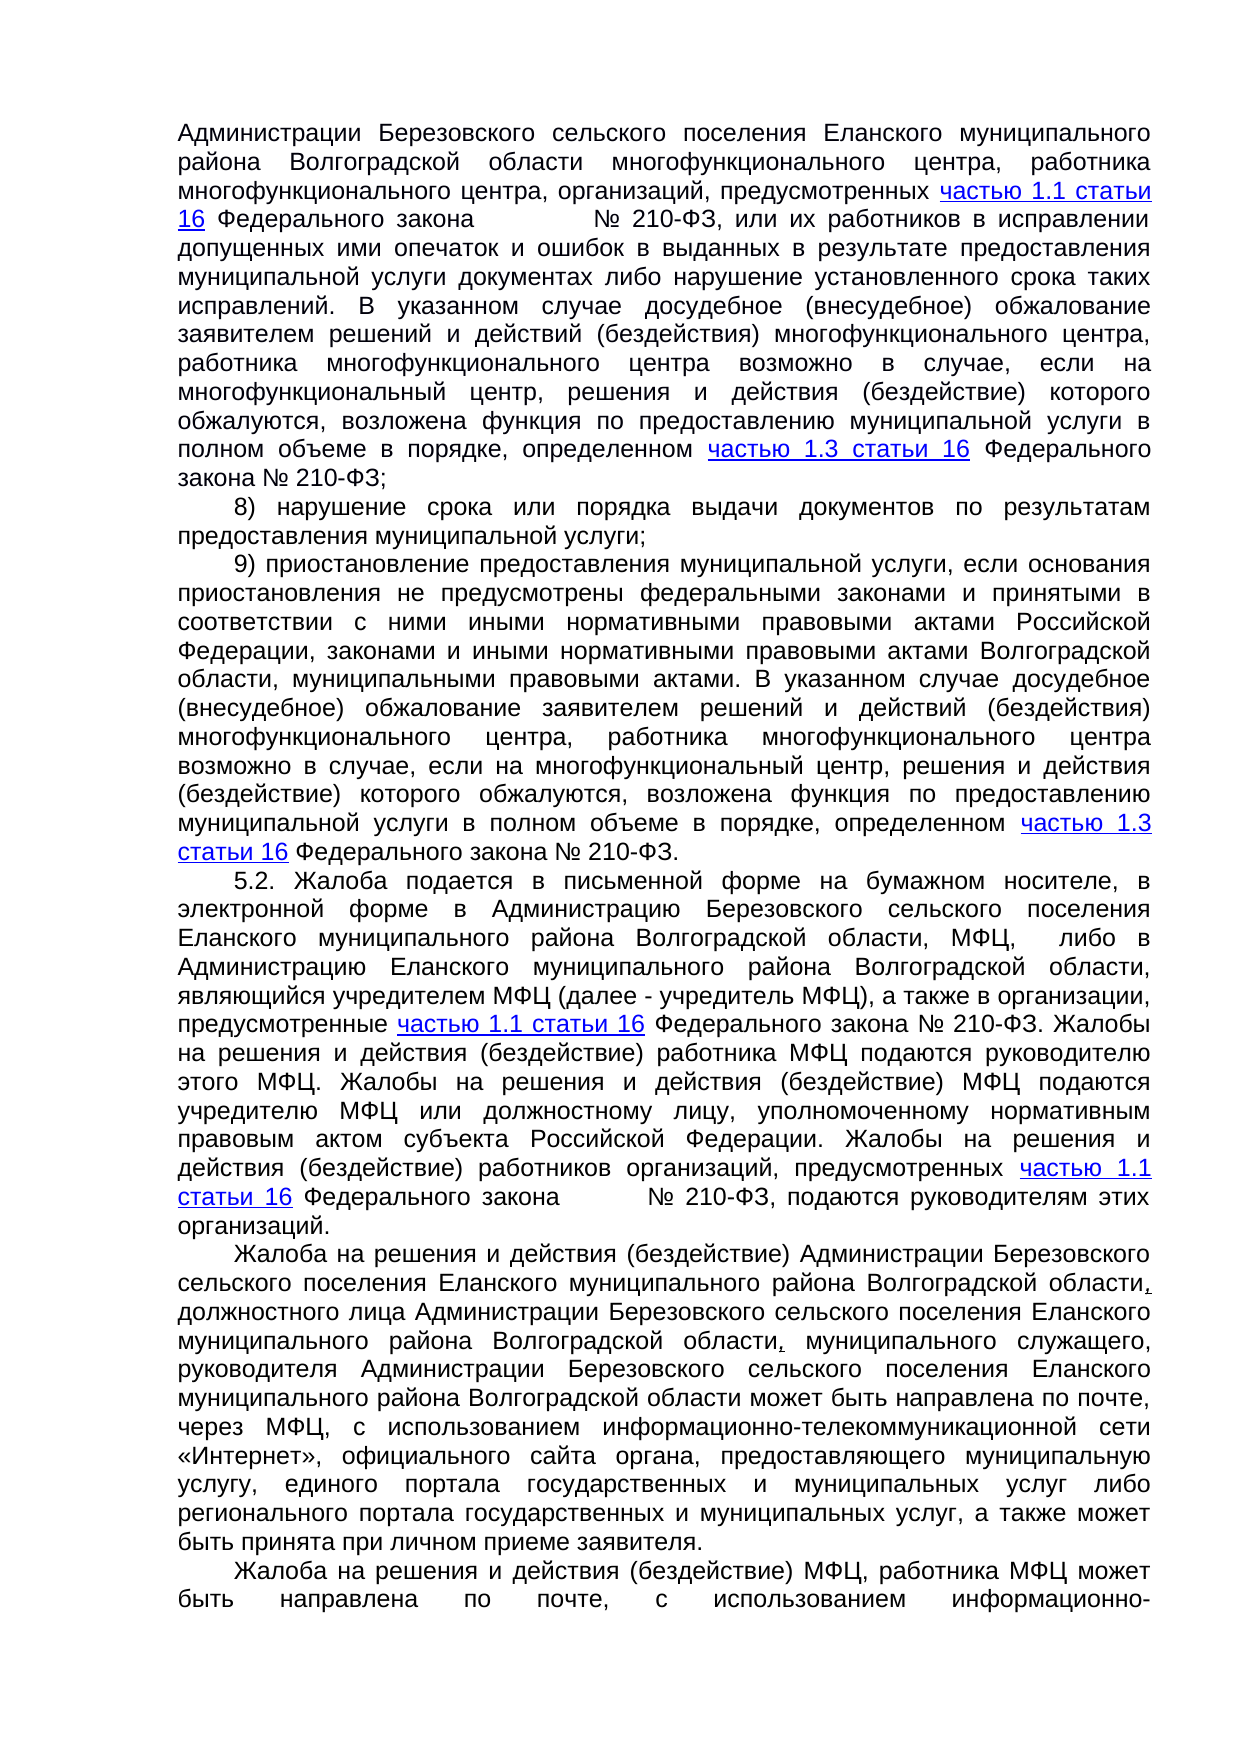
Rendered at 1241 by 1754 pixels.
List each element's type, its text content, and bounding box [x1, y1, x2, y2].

text 9) приостановление предоставления муниципальной услуги, если основания приостановления не предусмотрены федеральными законами и принятыми в соответствии с ними иными нормативными правовыми актами Российской Федерации, законами и иными нормативными правовыми актами Волгоградской области, муниципальными правовыми актами. В указанном случае досудебное (внесудебное) обжалование заявителем решений и действий (бездействия) многофункционального центра, работника многофункционального центра возможно в случае, если на многофункциональный центр, решения и действия (бездействие) которого обжалуются, возложена функция по предоставлению муниципальной услуги в полном объеме в порядке, определенном частью 1.3 статьи 16 Федерального закона № 210-ФЗ. [177, 549, 1152, 866]
text 5.2. Жалоба подается в письменной форме на бумажном носителе, в электронной форме в Администрацию Березовского сельского поселения Еланского муниципального района Волгоградской области, МФЦ, либо в Администрацию Еланского муниципального района Волгоградской области, являющийся учредителем МФЦ (далее - учредитель МФЦ), а также в организации, предусмотренные частью 1.1 статьи 16 Федерального закона № 210-ФЗ. Жалобы на решения и действия (бездействие) работника МФЦ подаются руководителю этого МФЦ. Жалобы на решения и действия (бездействие) МФЦ подаются учредителю МФЦ или должностному лицу, уполномоченному нормативным правовым актом субъекта Российской Федерации. Жалобы на решения и действия (бездействие) работников организаций, предусмотренных частью 1.1 статьи 16 Федерального закона № 210-ФЗ, подаются руководителям этих организаций. [177, 866, 1152, 1239]
text Жалоба на решения и действия (бездействие) Администрации Березовского сельского поселения Еланского муниципального района Волгоградской области, должностного лица Администрации Березовского сельского поселения Еланского муниципального района Волгоградской области, муниципального служащего, руководителя Администрации Березовского сельского поселения Еланского муниципального района Волгоградской области может быть направлена по почте, через МФЦ, с использованием информационно-телекоммуникационной сети «Интернет», официального сайта органа, предоставляющего муниципальную услугу, единого портала государственных и муниципальных услуг либо регионального портала государственных и муниципальных услуг, а также может быть принята при личном приеме заявителя. [177, 1239, 1152, 1556]
text 8) нарушение срока или порядка выдачи документов по результатам предоставления муниципальной услуги; [177, 492, 1152, 549]
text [177, 1556, 1152, 1613]
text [177, 118, 1152, 492]
